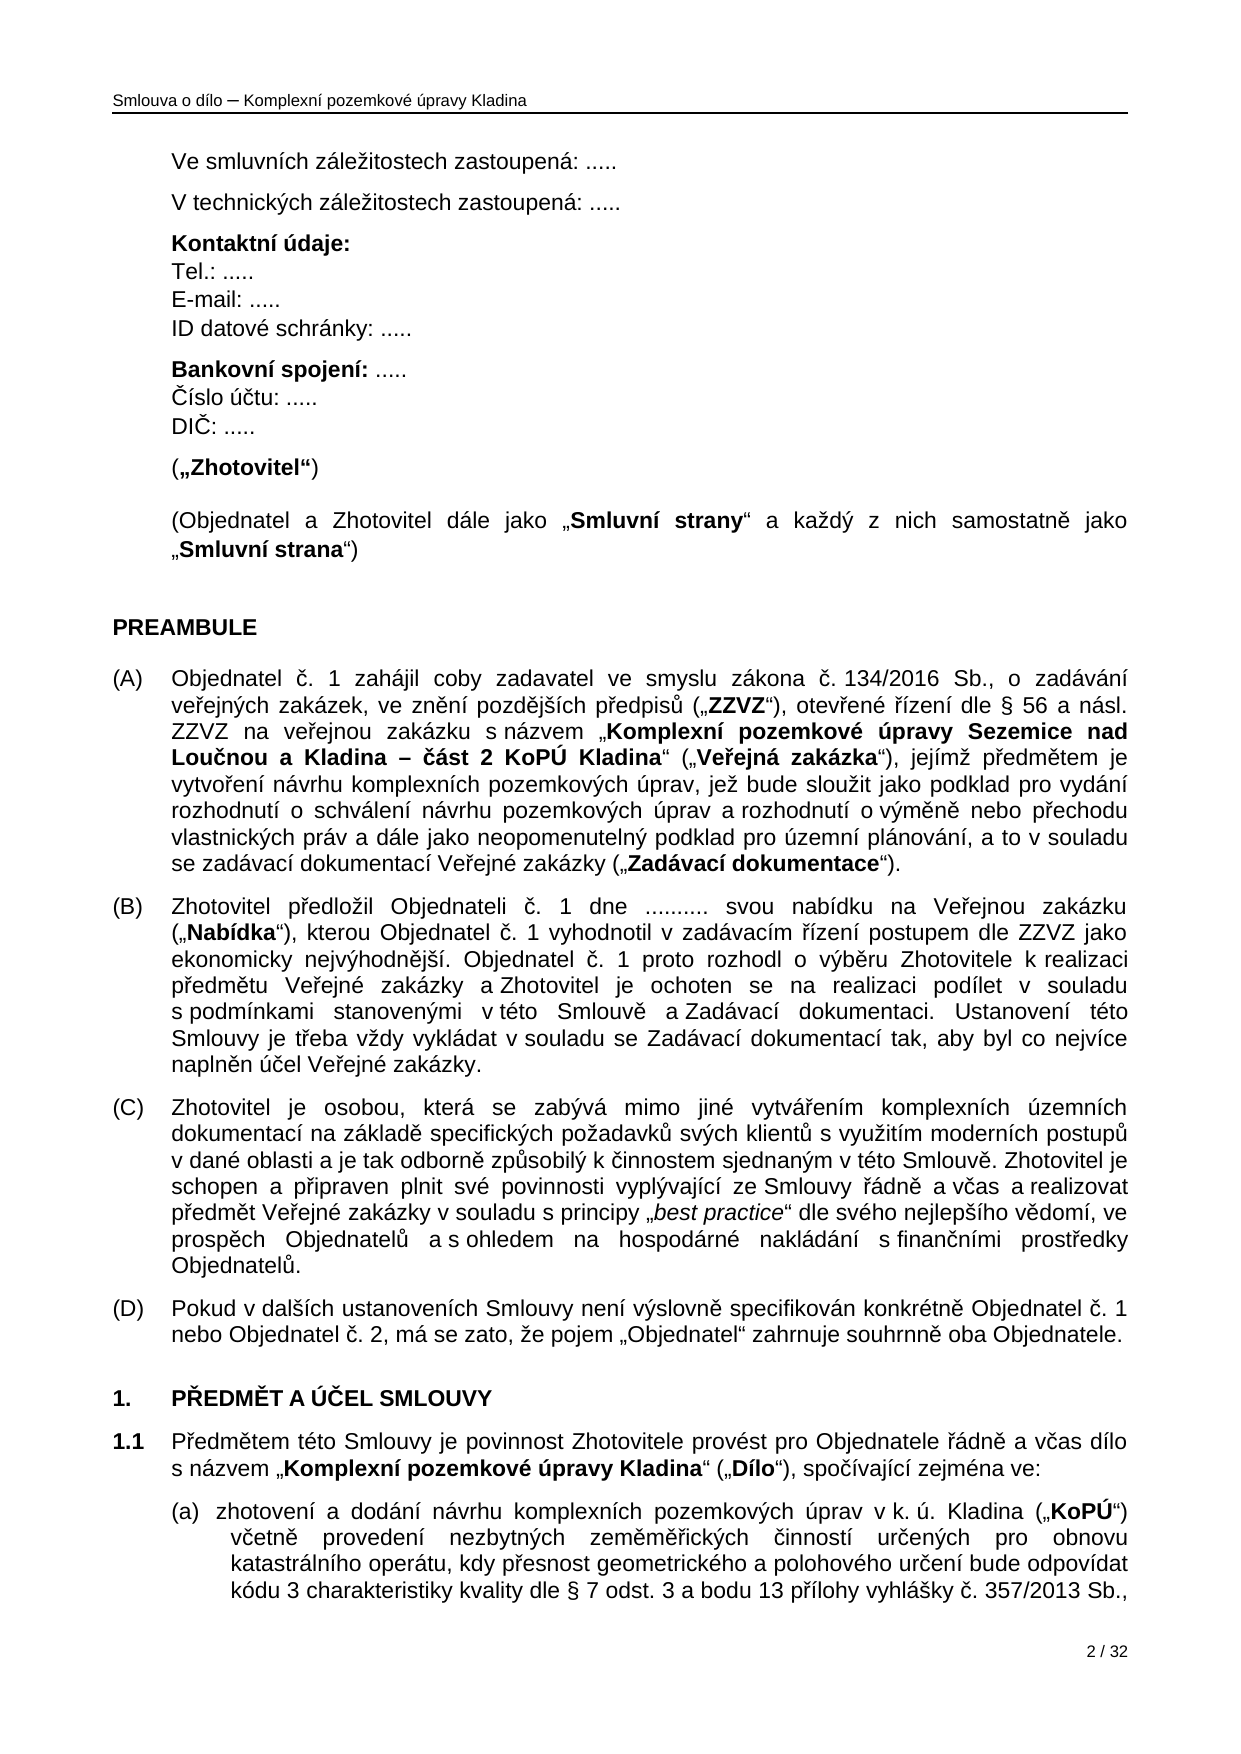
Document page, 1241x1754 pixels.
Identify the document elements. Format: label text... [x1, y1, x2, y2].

text Kontaktní údaje: [171, 229, 1128, 256]
text Tel.: ..... [171, 258, 1128, 284]
text („Zhotovitel“) [171, 454, 1128, 480]
text E-mail: ..... [171, 286, 1128, 313]
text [171, 1498, 1128, 1603]
text Předmět a účel smlouvy [112, 1385, 1128, 1412]
text Pokud v dalších ustanoveních Smlouvy není výslovně specifikován konkrétně Objednatel č. 1 nebo Objednatel č. 2, má se zato, že pojem „Objednatel“ zahrnuje souhrnně oba Objednatele. [112, 1295, 1128, 1348]
text Objednatel č. 1 zahájil coby zadavatel ve smyslu zákona č. 134/2016 Sb., o zadávání veřejných zakázek, ve znění pozdějších předpisů („ZZVZ“), otevřené řízení dle § 56 a násl. ZZVZ na veřejnou zakázku s názvem „Komplexní pozemkové úpravy Sezemice nad Loučnou a Kladina – část 2 KoPÚ Kladina“ („Veřejná zakázka“), jejímž předmětem je vytvoření návrhu komplexních pozemkových úprav, jež bude sloužit jako podklad pro vydání rozhodnutí o schválení návrhu pozemkových úprav a rozhodnutí o výměně nebo přechodu vlastnických práv a dále jako neopomenutelný podklad pro územní plánování, a to v souladu se zadávací dokumentací Veřejné zakázky („Zadávací dokumentace“). [112, 665, 1128, 876]
text (Objednatel a Zhotovitel dále jako „Smluvní strany“ a každý z nich samostatně jako „Smluvní strana“) [171, 507, 1128, 562]
text Zhotovitel předložil Objednateli č. 1 dne .......... svou nabídku na Veřejnou zakázku („Nabídka“), kterou Objednatel č. 1 vyhodnotil v zadávacím řízení postupem dle ZZVZ jako ekonomicky nejvýhodnější. Objednatel č. 1 proto rozhodl o výběru Zhotovitele k realizaci předmětu Veřejné zakázky a Zhotovitel je ochoten se na realizaci podílet v souladu s podmínkami stanovenými v této Smlouvě a Zadávací dokumentaci. Ustanovení této Smlouvy je třeba vždy vykládat v souladu se Zadávací dokumentací tak, aby byl co nejvíce naplněn účel Veřejné zakázky. [112, 893, 1128, 1077]
text V technických záležitostech zastoupená: ..... [171, 189, 1128, 215]
text Ve smluvních záležitostech zastoupená: ..... [171, 148, 1128, 174]
subtitle Preambule [112, 614, 1128, 640]
text ID datové schránky: ..... [171, 315, 1128, 341]
text Číslo účtu: ..... [171, 384, 1128, 411]
text Předmětem této Smlouvy je povinnost Zhotovitele provést pro Objednatele řádně a včas dílo s názvem „Komplexní pozemkové úpravy Kladina“ („Dílo“), spočívající zejména ve: [112, 1428, 1128, 1481]
text Zhotovitel je osobou, která se zabývá mimo jiné vytvářením komplexních územních dokumentací na základě specifických požadavků svých klientů s využitím moderních postupů v dané oblasti a je tak odborně způsobilý k činnostem sjednaným v této Smlouvě. Zhotovitel je schopen a připraven plnit své povinnosti vyplývající ze Smlouvy řádně a včas a realizovat předmět Veřejné zakázky v souladu s principy „best practice“ dle svého nejlepšího vědomí, ve prospěch Objednatelů a s ohledem na hospodárné nakládání s finančními prostředky Objednatelů. [112, 1094, 1128, 1278]
text DIČ: ..... [171, 413, 1128, 439]
text Bankovní spojení: ..... [171, 356, 1128, 382]
